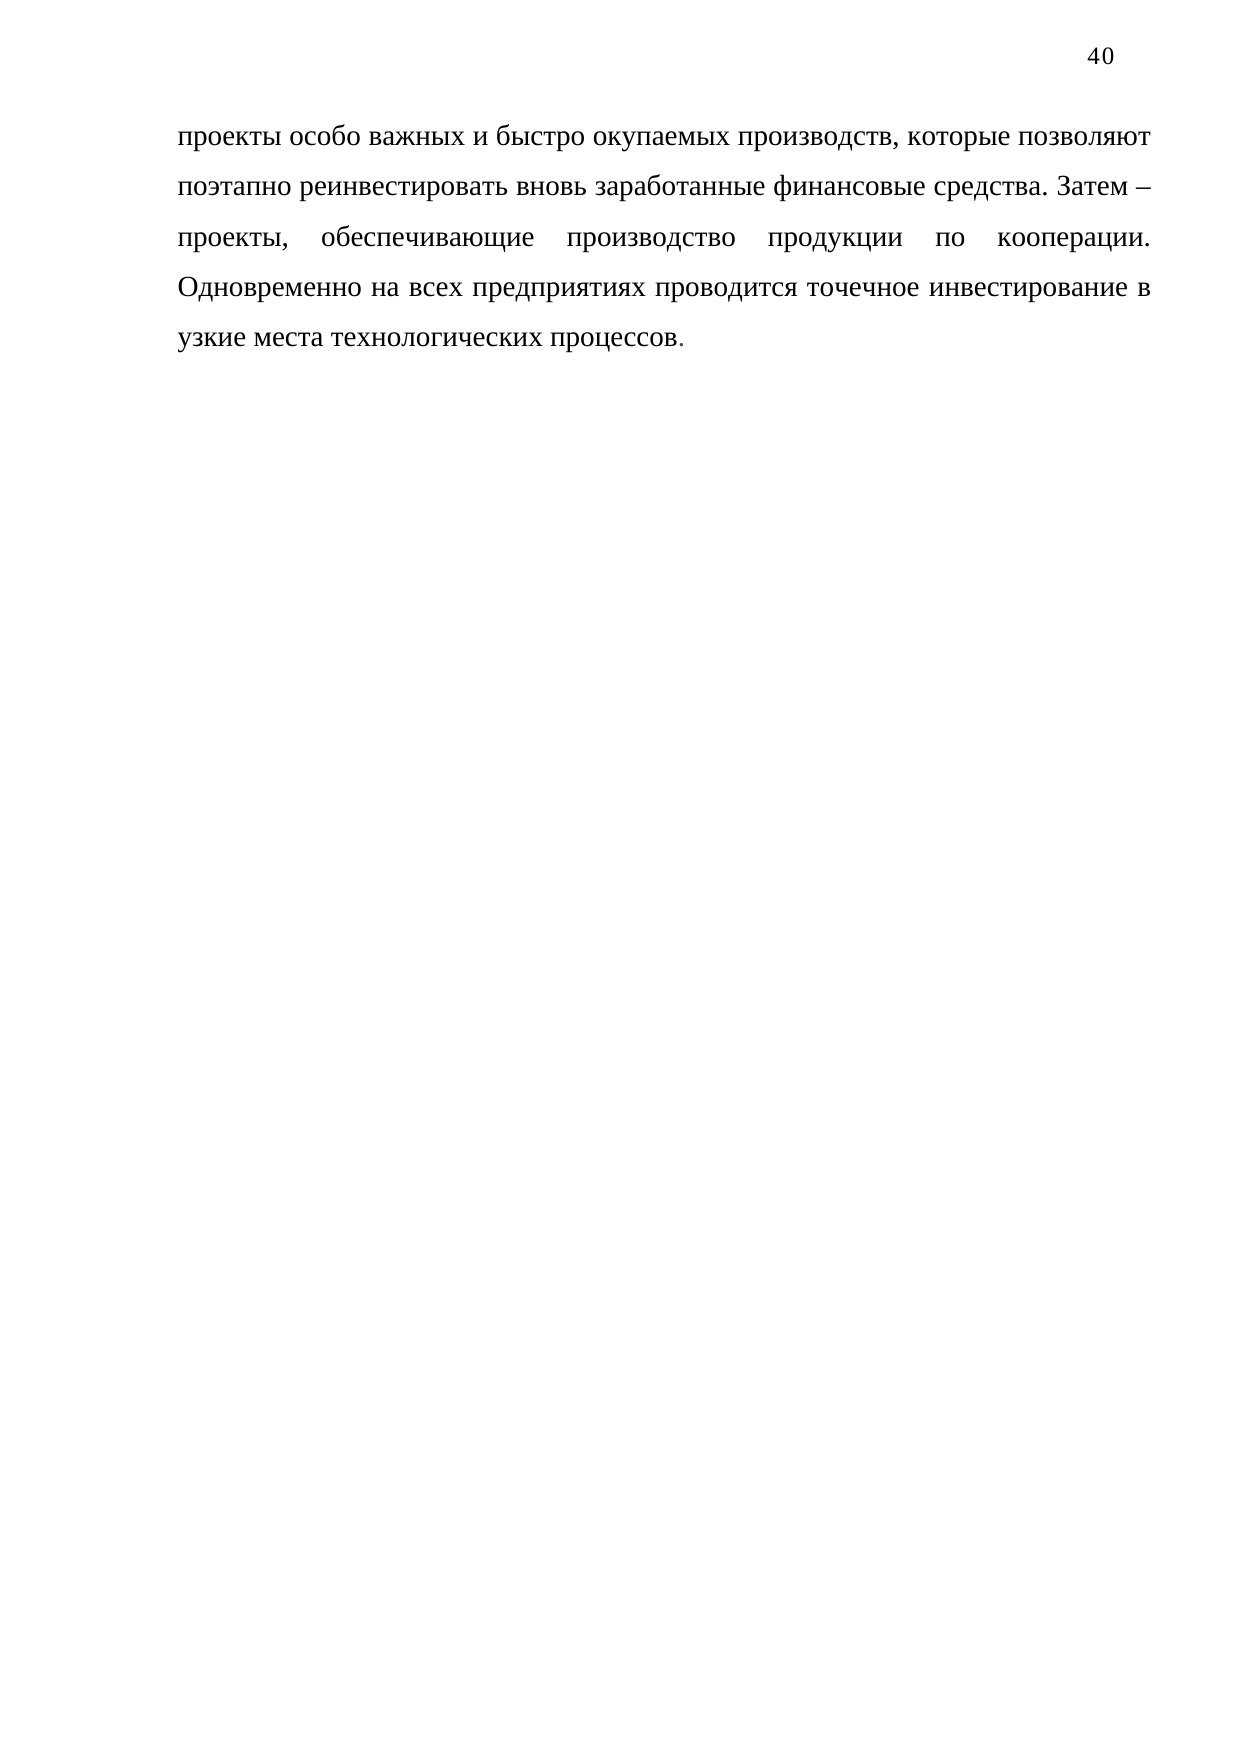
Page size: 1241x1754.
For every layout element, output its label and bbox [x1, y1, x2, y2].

text [177, 118, 1152, 353]
